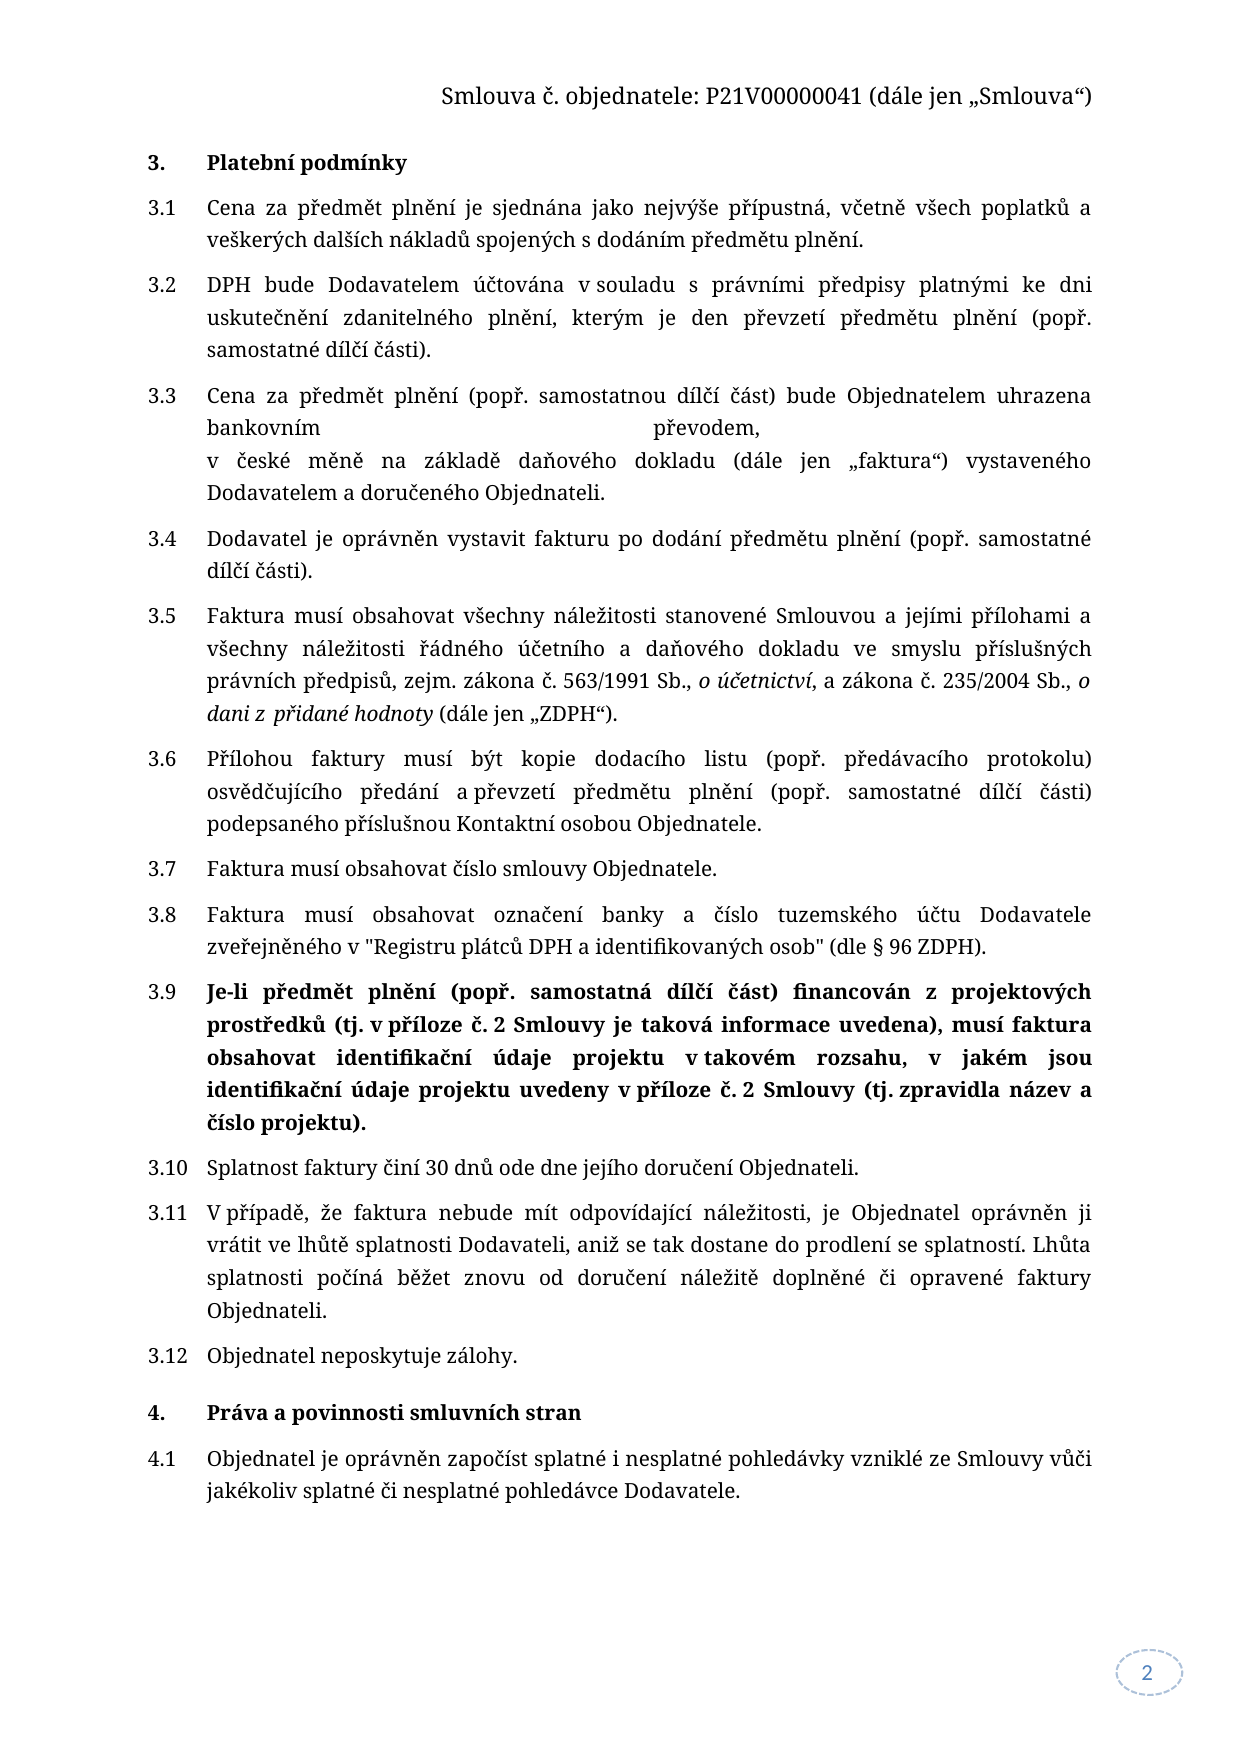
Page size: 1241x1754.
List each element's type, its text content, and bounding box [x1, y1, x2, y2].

list Přílohou faktury musí být kopie dodacího listu (popř. předávacího protokolu) osvědčujícího předání a převzetí předmětu plnění (popř. samostatné dílčí části) podepsaného příslušnou Kontaktní osobou Objednatele. [148, 744, 1093, 838]
list Cena za předmět plnění (popř. samostatnou dílčí část) bude Objednatelem uhrazena bankovním převodem, v české měně na základě daňového dokladu (dále jen „faktura“) vystaveného Dodavatelem a doručeného Objednateli. [148, 381, 1093, 507]
list Cena za předmět plnění je sjednána jako nejvýše přípustná, včetně všech poplatků a veškerých dalších nákladů spojených s dodáním předmětu plnění. [148, 193, 1093, 254]
list Platební podmínky [148, 148, 1093, 176]
list DPH bude Dodavatelem účtována v souladu s právními předpisy platnými ke dni uskutečnění zdanitelného plnění, kterým je den převzetí předmětu plnění (popř. samostatné dílčí části). [148, 270, 1093, 364]
list Objednatel neposkytuje zálohy. [148, 1341, 1093, 1369]
list V případě, že faktura nebude mít odpovídající náležitosti, je Objednatel oprávněn ji vrátit ve lhůtě splatnosti Dodavateli, aniž se tak dostane do prodlení se splatností. Lhůta splatnosti počíná běžet znovu od doručení náležitě doplněné či opravené faktury Objednateli. [148, 1198, 1093, 1324]
list Splatnost faktury činí 30 dnů ode dne jejího doručení Objednateli. [148, 1153, 1093, 1181]
list Faktura musí obsahovat všechny náležitosti stanovené Smlouvou a jejími přílohami a všechny náležitosti řádného účetního a daňového dokladu ve smyslu příslušných právních předpisů, zejm. zákona č. 563/1991 Sb., o účetnictví, a zákona č. 235/2004 Sb., o dani z přidané hodnoty (dále jen „ZDPH“). [148, 601, 1093, 728]
list Dodavatel je oprávněn vystavit fakturu po dodání předmětu plnění (popř. samostatné dílčí části). [148, 524, 1093, 585]
list Práva a povinnosti smluvních stran [148, 1398, 1093, 1427]
list Objednatel je oprávněn započíst splatné i nesplatné pohledávky vzniklé ze Smlouvy vůči jakékoliv splatné či nesplatné pohledávce Dodavatele. [148, 1444, 1093, 1505]
list Faktura musí obsahovat číslo smlouvy Objednatele. [148, 854, 1093, 883]
list Faktura musí obsahovat označení banky a číslo tuzemského účtu Dodavatele zveřejněného v "Registru plátců DPH a identifikovaných osob" (dle § 96 ZDPH). [148, 900, 1093, 961]
list Je-li předmět plnění (popř. samostatná dílčí část) financován z projektových prostředků (tj. v příloze č. 2 Smlouvy je taková informace uvedena), musí faktura obsahovat identifikační údaje projektu v takovém rozsahu, v jakém jsou identifikační údaje projektu uvedeny v příloze č. 2 Smlouvy (tj. zpravidla název a číslo projektu). [148, 977, 1093, 1136]
